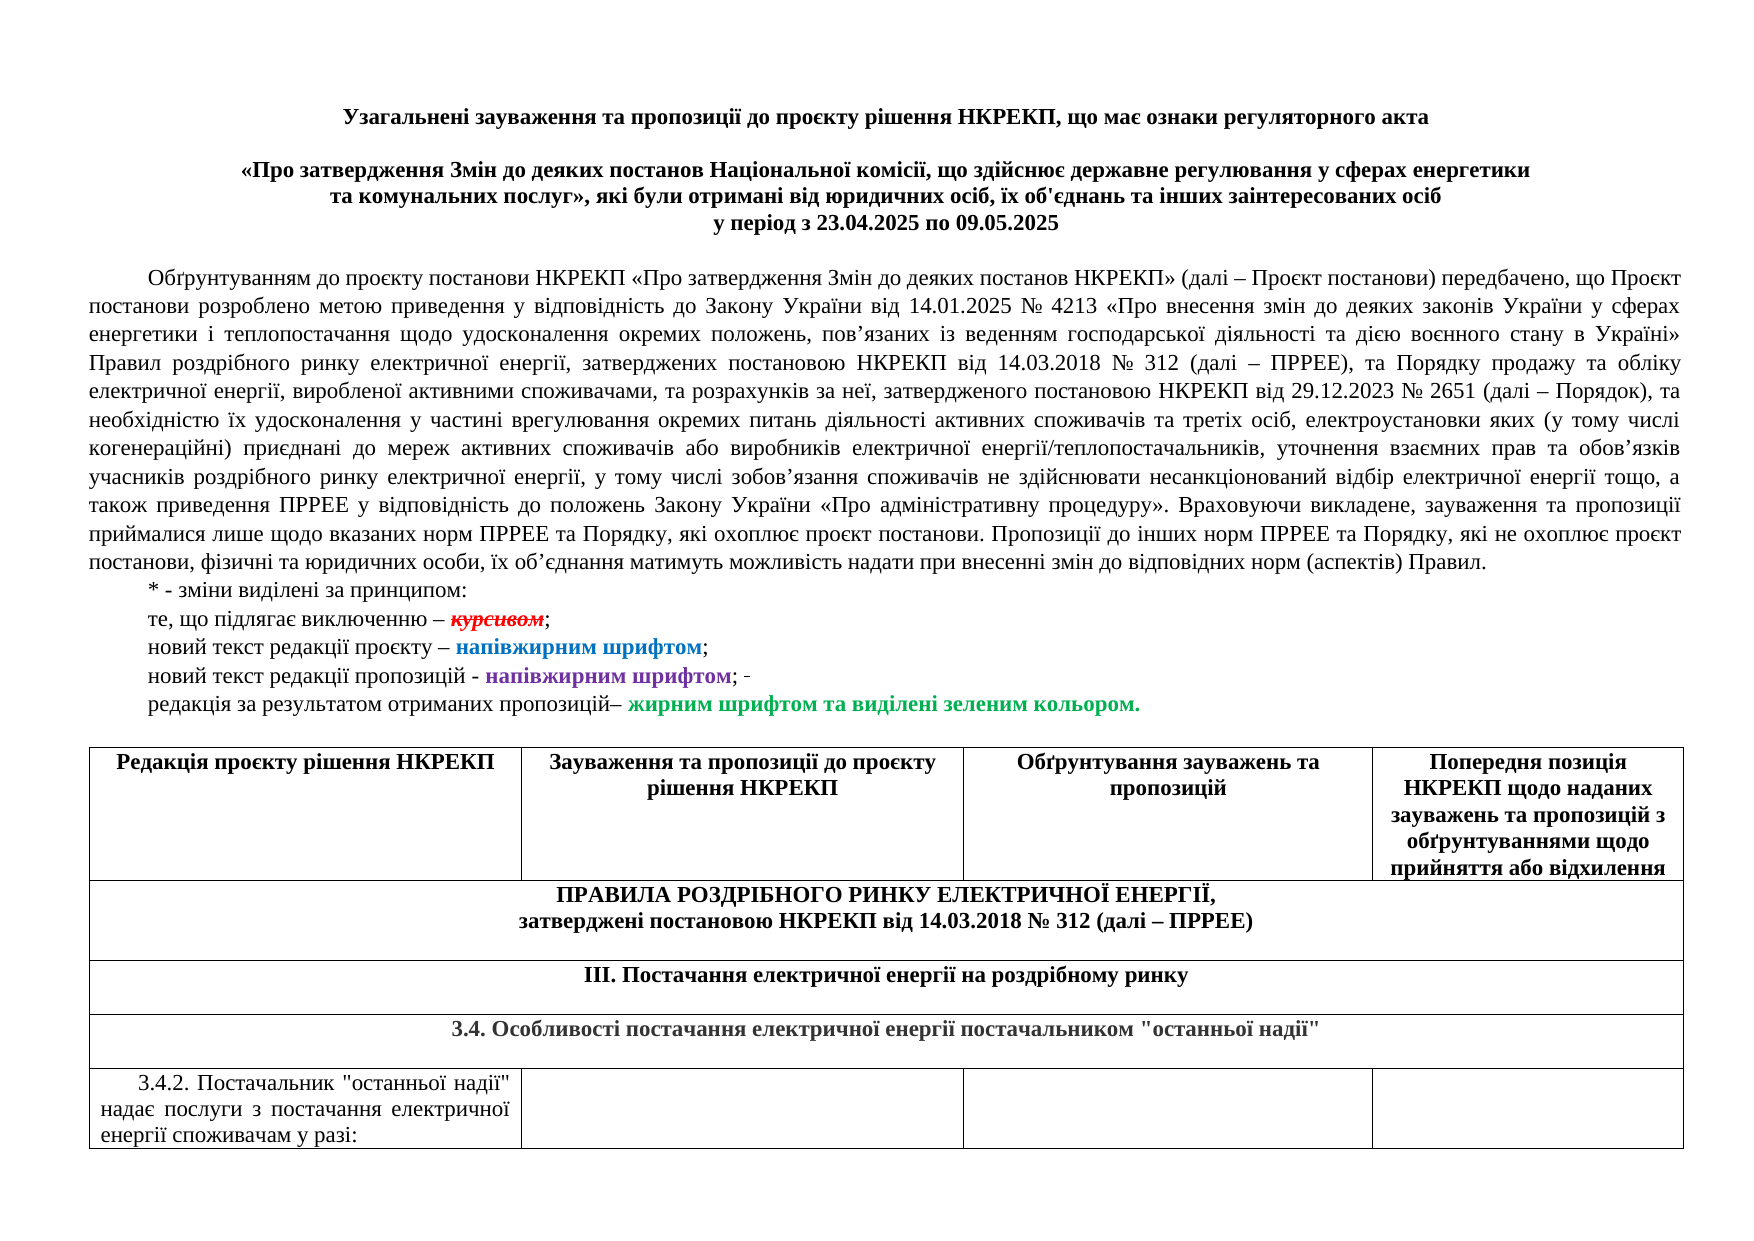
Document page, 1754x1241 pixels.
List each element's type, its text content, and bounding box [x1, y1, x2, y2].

table_cell [522, 1069, 963, 1148]
table_header Редакція проєкту рішення НКРЕКП [90, 748, 521, 880]
text новий текст редакції проєкту – напівжирним шрифтом; [88, 633, 1683, 660]
text те, що підлягає виключенню – курсивом; [88, 605, 1683, 631]
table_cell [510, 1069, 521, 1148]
table_cell III. Постачання електричної енергії на роздрібному ринку [90, 961, 1683, 1014]
text Узагальнені зауваження та пропозиції до проєкту рішення НКРЕКП, що має ознаки регуляторного акта [88, 103, 1683, 130]
text новий текст редакції пропозицій - напівжирним шрифтом; [88, 662, 1683, 688]
table_cell 3.4. Особливості постачання електричної енергії постачальником "останньої надії" [90, 1015, 1683, 1067]
table_header Попередня позиція НКРЕКП щодо наданих зауважень та пропозицій з обґрунтуваннями щодо прийняття або відхилення [1373, 748, 1683, 880]
table_cell ПРАВИЛА РОЗДРІБНОГО РИНКУ ЕЛЕКТРИЧНОЇ ЕНЕРГІЇ, затверджені постановою НКРЕКП від 14.03.2018 № 312 (далі – ПРРЕЕ) [90, 881, 1683, 960]
table_cell [1373, 1069, 1683, 1148]
text Обґрунтуванням до проєкту постанови НКРЕКП «Про затвердження Змін до деяких постанов НКРЕКП» (далі – Проєкт постанови) передбачено, що Проєкт постанови розроблено метою приведення у відповідність до Закону України від 14.01.2025 № 4213 «Про внесення змін до деяких законів України у сферах енергетики і теплопостачання щодо удосконалення окремих положень, пов’язаних із веденням господарської діяльності та дією воєнного стану в Україні» Правил роздрібного ринку електричної енергії, затверджених постановою НКРЕКП від 14.03.2018 № 312 (далі – ПРРЕЕ), та Порядку продажу та обліку електричної енергії, виробленої активними споживачами, та розрахунків за неї, затвердженого постановою НКРЕКП від 29.12.2023 № 2651 (далі – Порядок), та необхідністю їх удосконалення у частині врегулювання окремих питань діяльності активних споживачів та третіх осіб, електроустановки яких (у тому числі когенераційні) приєднані до мереж активних споживачів або виробників електричної енергії/теплопостачальників, уточнення взаємних прав та обов’язків учасників роздрібного ринку електричної енергії, у тому числі зобов’язання споживачів не здійснювати несанкціонований відбір електричної енергії тощо, а також приведення ПРРЕЕ у відповідність до положень Закону України «Про адміністративну процедуру». Враховуючи викладене, зауваження та пропозиції приймалися лише щодо вказаних норм ПРРЕЕ та Порядку, які охоплює проєкт постанови. Пропозиції до інших норм ПРРЕЕ та Порядку, які не охоплює проєкт постанови, фізичні та юридичних особи, їх об’єднання матимуть можливість надати при внесенні змін до відповідних норм (аспектів) Правил. [88, 264, 1683, 574]
text у період з 23.04.2025 по 09.05.2025 [88, 209, 1683, 235]
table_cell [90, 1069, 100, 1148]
table_header Обґрунтування зауважень та пропозицій [964, 748, 1372, 880]
text «Про затвердження Змін до деяких постанов Національної комісії, що здійснює державне регулювання у сферах енергетики [88, 156, 1683, 182]
text редакція за результатом отриманих пропозицій– жирним шрифтом та виділені зеленим кольором. [88, 690, 1683, 717]
text та комунальних послуг», які були отримані від юридичних осіб, їх об'єднань та інших заінтересованих осіб [88, 182, 1683, 209]
text * - зміни виділені за принципом: [88, 576, 1683, 603]
table_cell [964, 1069, 1372, 1148]
table_header Зауваження та пропозиції до проєкту рішення НКРЕКП [522, 748, 963, 880]
